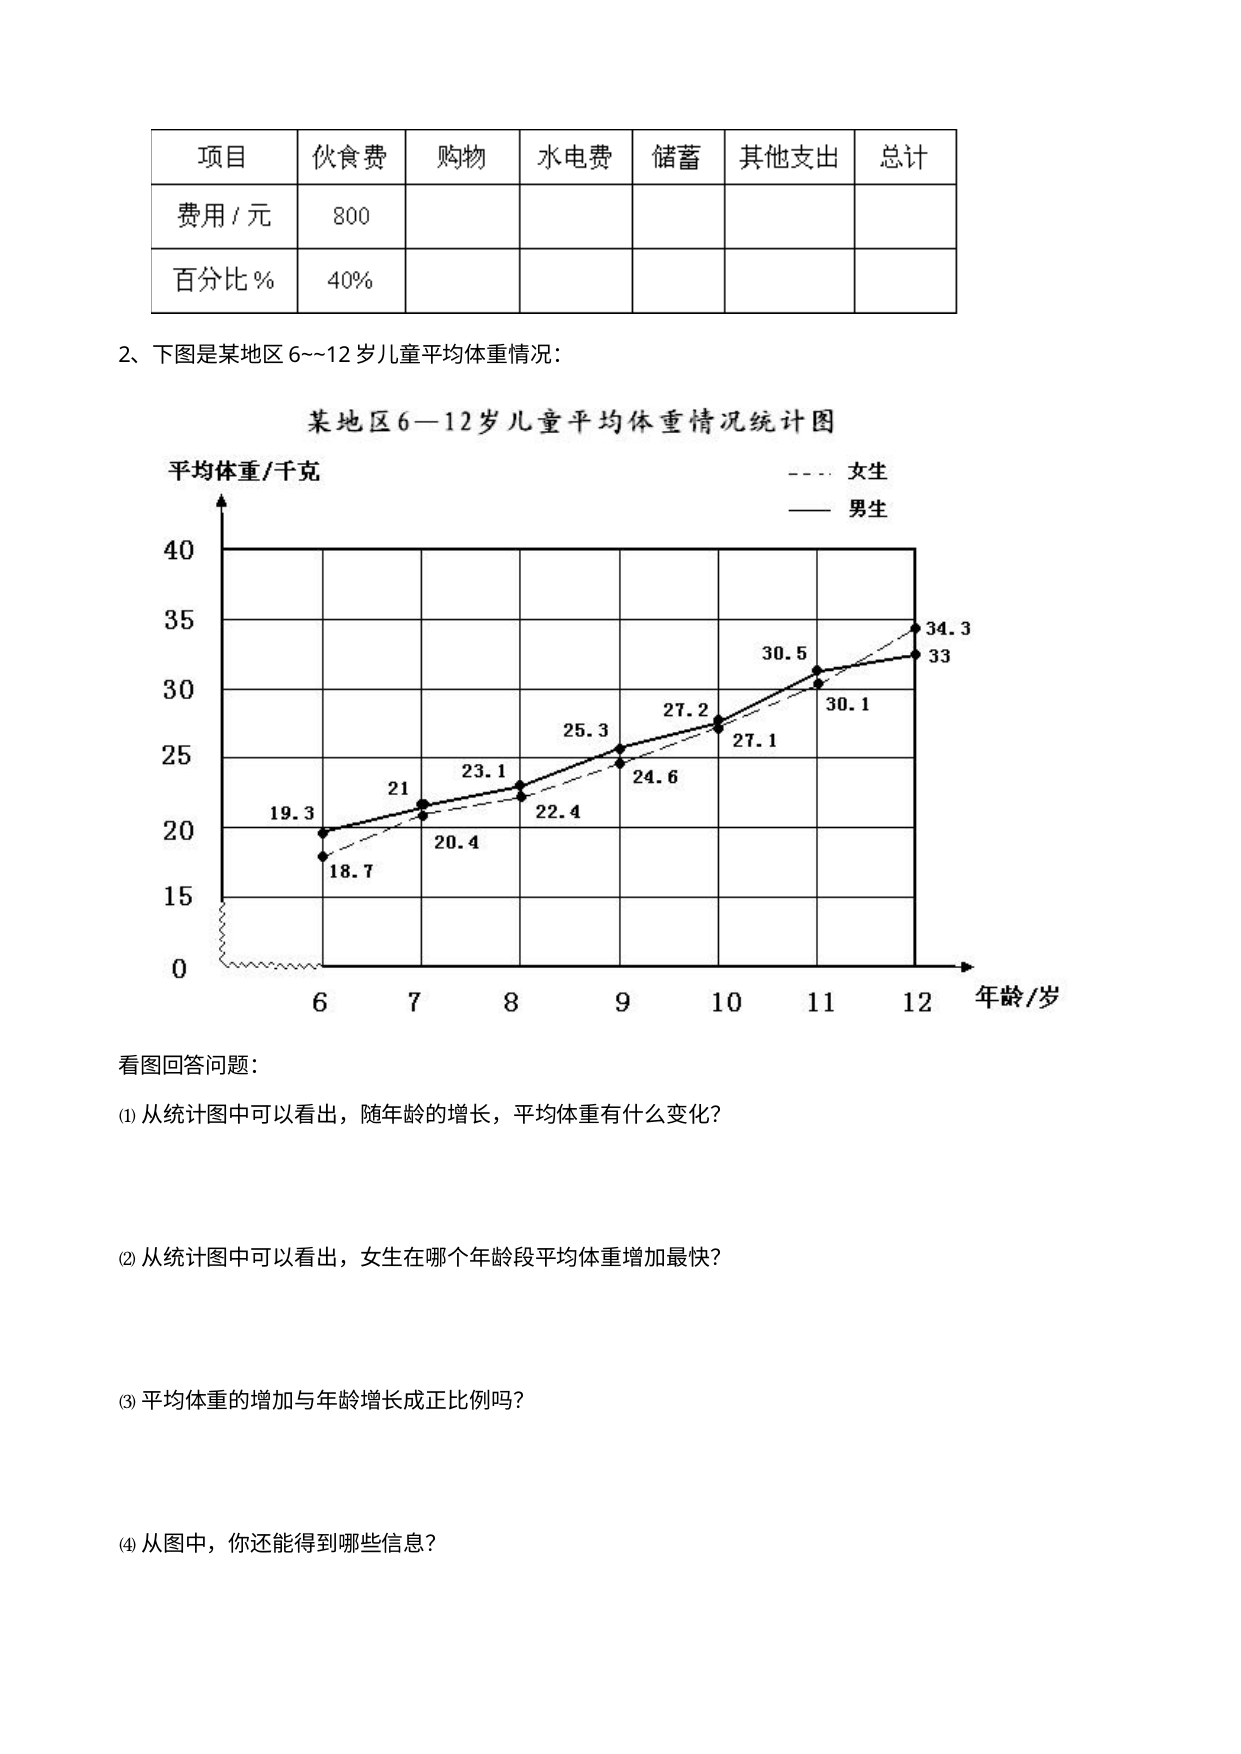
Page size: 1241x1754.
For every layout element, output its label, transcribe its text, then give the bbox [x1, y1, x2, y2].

text ⑴从统计图中可以看出，随年龄的增长，平均体重有什么变化？ [118, 1096, 1092, 1129]
text 2、下图是某地区6~~12岁儿童平均体重情况： [118, 337, 1092, 369]
picture [151, 129, 959, 314]
text ⑵从统计图中可以看出，女生在哪个年龄段平均体重增加最快？ [118, 1239, 1092, 1272]
text ⑷从图中，你还能得到哪些信息？ [118, 1526, 1092, 1558]
text ⑶平均体重的增加与年龄增长成正比例吗？ [118, 1383, 1092, 1415]
text 看图回答问题： [118, 1048, 1092, 1081]
picture [118, 385, 1073, 1016]
